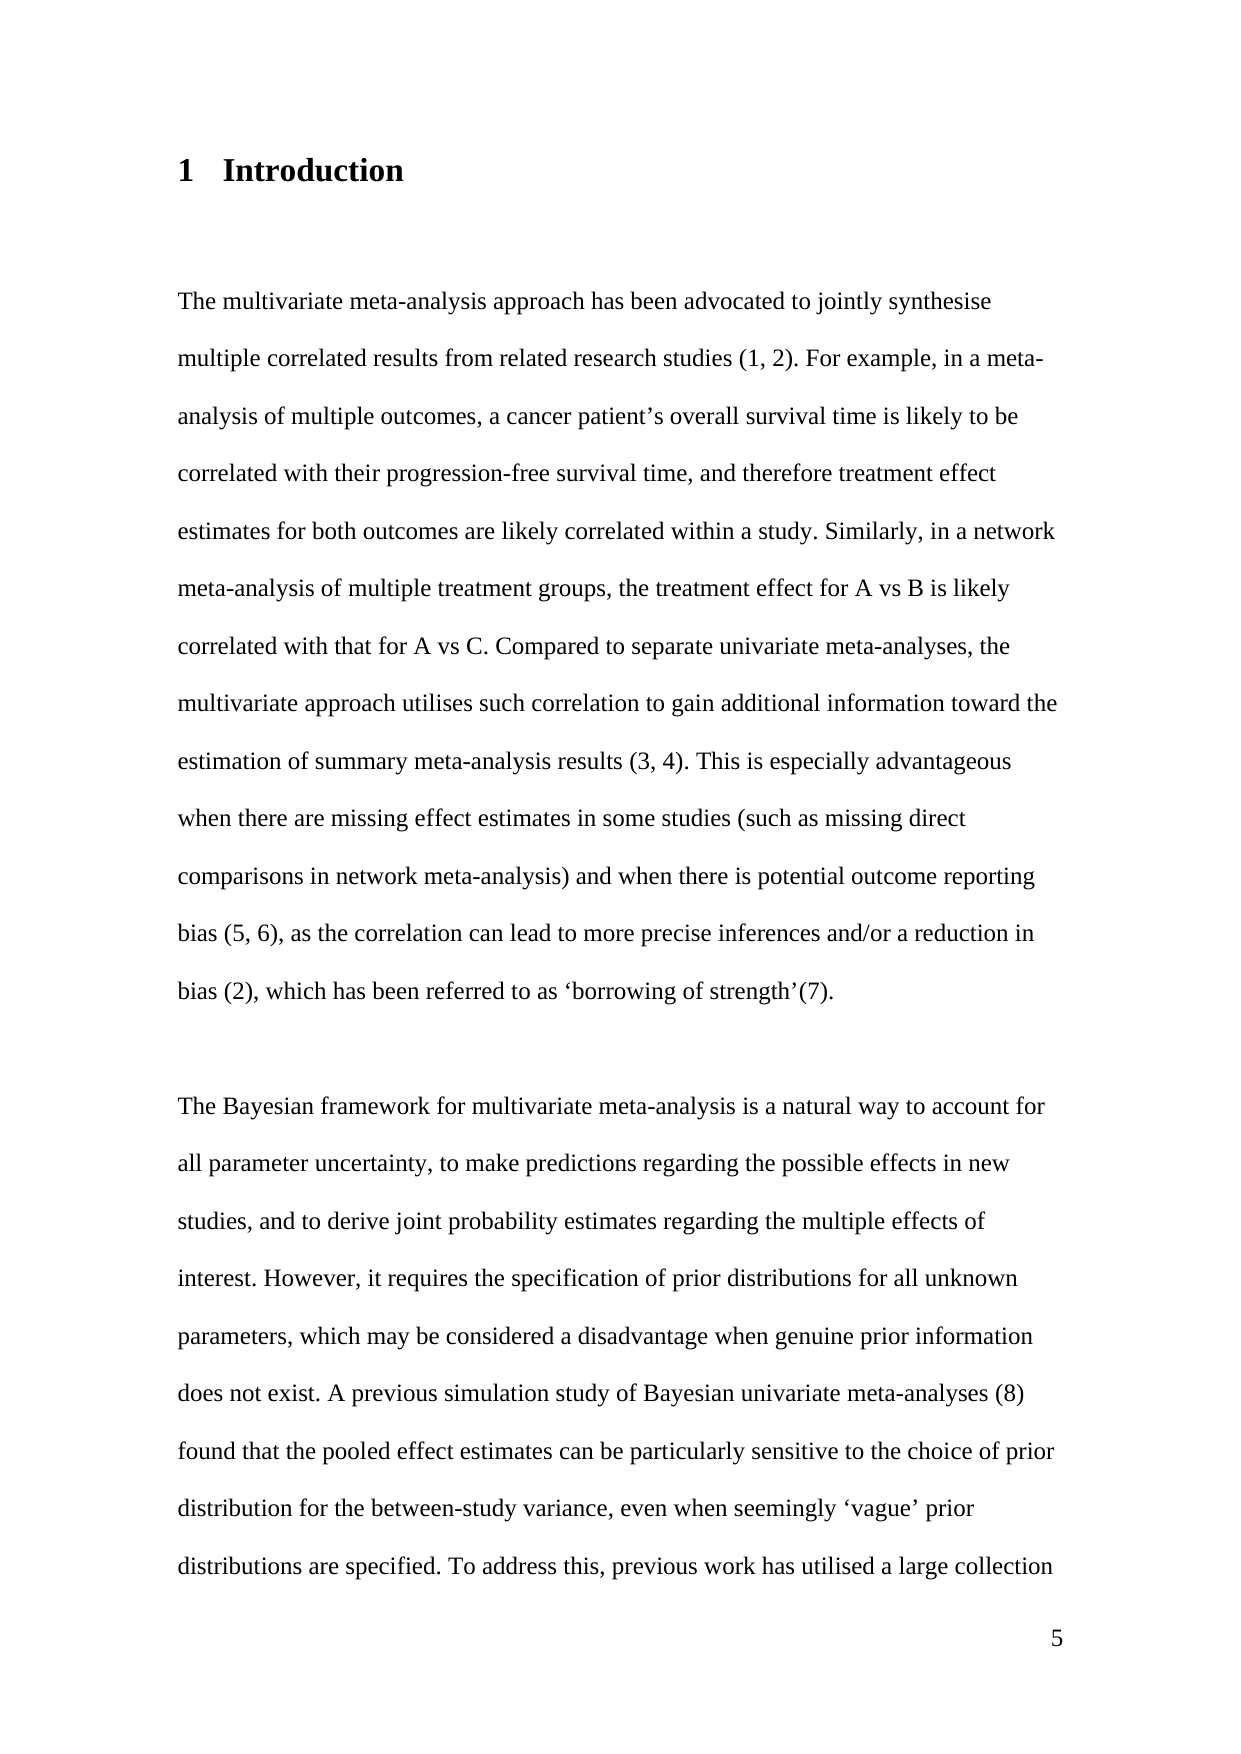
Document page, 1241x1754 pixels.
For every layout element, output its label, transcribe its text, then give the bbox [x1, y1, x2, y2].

subtitle Introduction [177, 150, 1063, 188]
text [177, 1091, 1063, 1579]
text The multivariate meta-analysis approach has been advocated to jointly synthesise multiple correlated results from related research studies (1, 2). For example, in a meta-analysis of multiple outcomes, a cancer patient’s overall survival time is likely to be correlated with their progression-free survival time, and therefore treatment effect estimates for both outcomes are likely correlated within a study. Similarly, in a network meta-analysis of multiple treatment groups, the treatment effect for A vs B is likely correlated with that for A vs C. Compared to separate univariate meta-analyses, the multivariate approach utilises such correlation to gain additional information toward the estimation of summary meta-analysis results (3, 4). This is especially advantageous when there are missing effect estimates in some studies (such as missing direct comparisons in network meta-analysis) and when there is potential outcome reporting bias (5, 6), as the correlation can lead to more precise inferences and/or a reduction in bias (2), which has been referred to as ‘borrowing of strength’(7). [177, 286, 1063, 1004]
